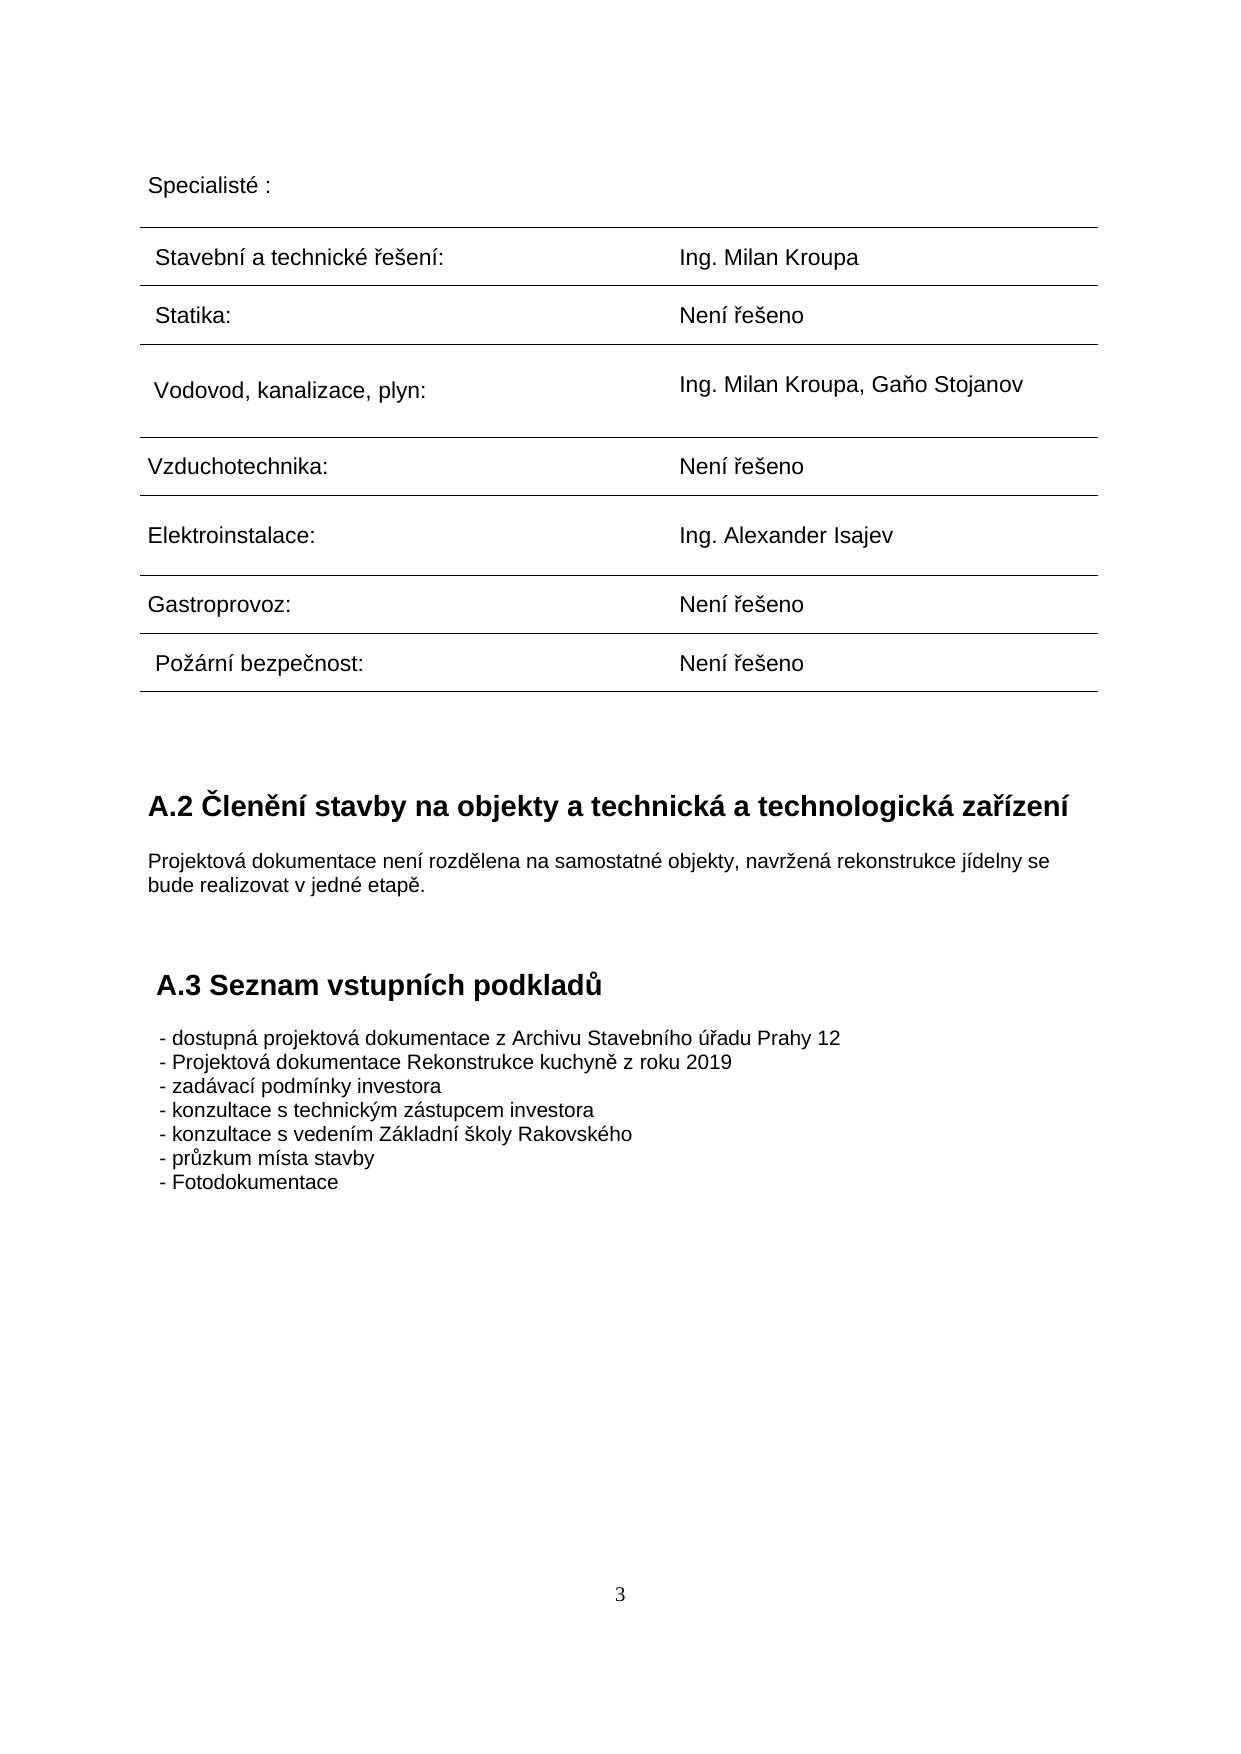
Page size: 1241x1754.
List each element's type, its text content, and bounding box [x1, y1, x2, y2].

table_cell Požární bezpečnost: [140, 634, 672, 691]
text - dostupná projektová dokumentace z Archivu Stavebního úřadu Prahy 12 [148, 1026, 1093, 1050]
table_cell Není řešeno [672, 438, 1098, 495]
table_cell Gastroprovoz: [140, 576, 672, 633]
text A.2 Členění stavby na objekty a technická a technologická zařízení [148, 788, 1093, 822]
table_cell Není řešeno [672, 576, 1098, 633]
text Projektová dokumentace není rozdělena na samostatné objekty, navržená rekonstrukce jídelny se bude realizovat v jedné etapě. [148, 848, 1093, 896]
text - Fotodokumentace [148, 1170, 1093, 1194]
text - Projektová dokumentace Rekonstrukce kuchyně z roku 2019 [148, 1050, 1093, 1074]
text A.3 Seznam vstupních podkladů [148, 968, 1093, 1002]
table_header Ing. Milan Kroupa [672, 228, 1098, 285]
text - konzultace s vedením Základní školy Rakovského [148, 1122, 1093, 1146]
text - zadávací podmínky investora [148, 1074, 1093, 1098]
text - průzkum místa stavby [148, 1146, 1093, 1170]
table_cell Vzduchotechnika: [140, 438, 672, 495]
table_cell Ing. Alexander Isajev [672, 496, 1098, 575]
table_cell Není řešeno [672, 286, 1098, 343]
table_cell Elektroinstalace: [140, 496, 672, 575]
table_header Stavební a technické řešení: [140, 228, 672, 285]
text Specialisté : [148, 172, 1093, 198]
table_cell Statika: [140, 286, 672, 343]
table_cell Vodovod, kanalizace, plyn: [140, 345, 672, 437]
table_cell Ing. Milan Kroupa, Gaňo Stojanov [672, 345, 1098, 437]
text - konzultace s technickým zástupcem investora [148, 1098, 1093, 1122]
table_cell Není řešeno [672, 634, 1098, 691]
